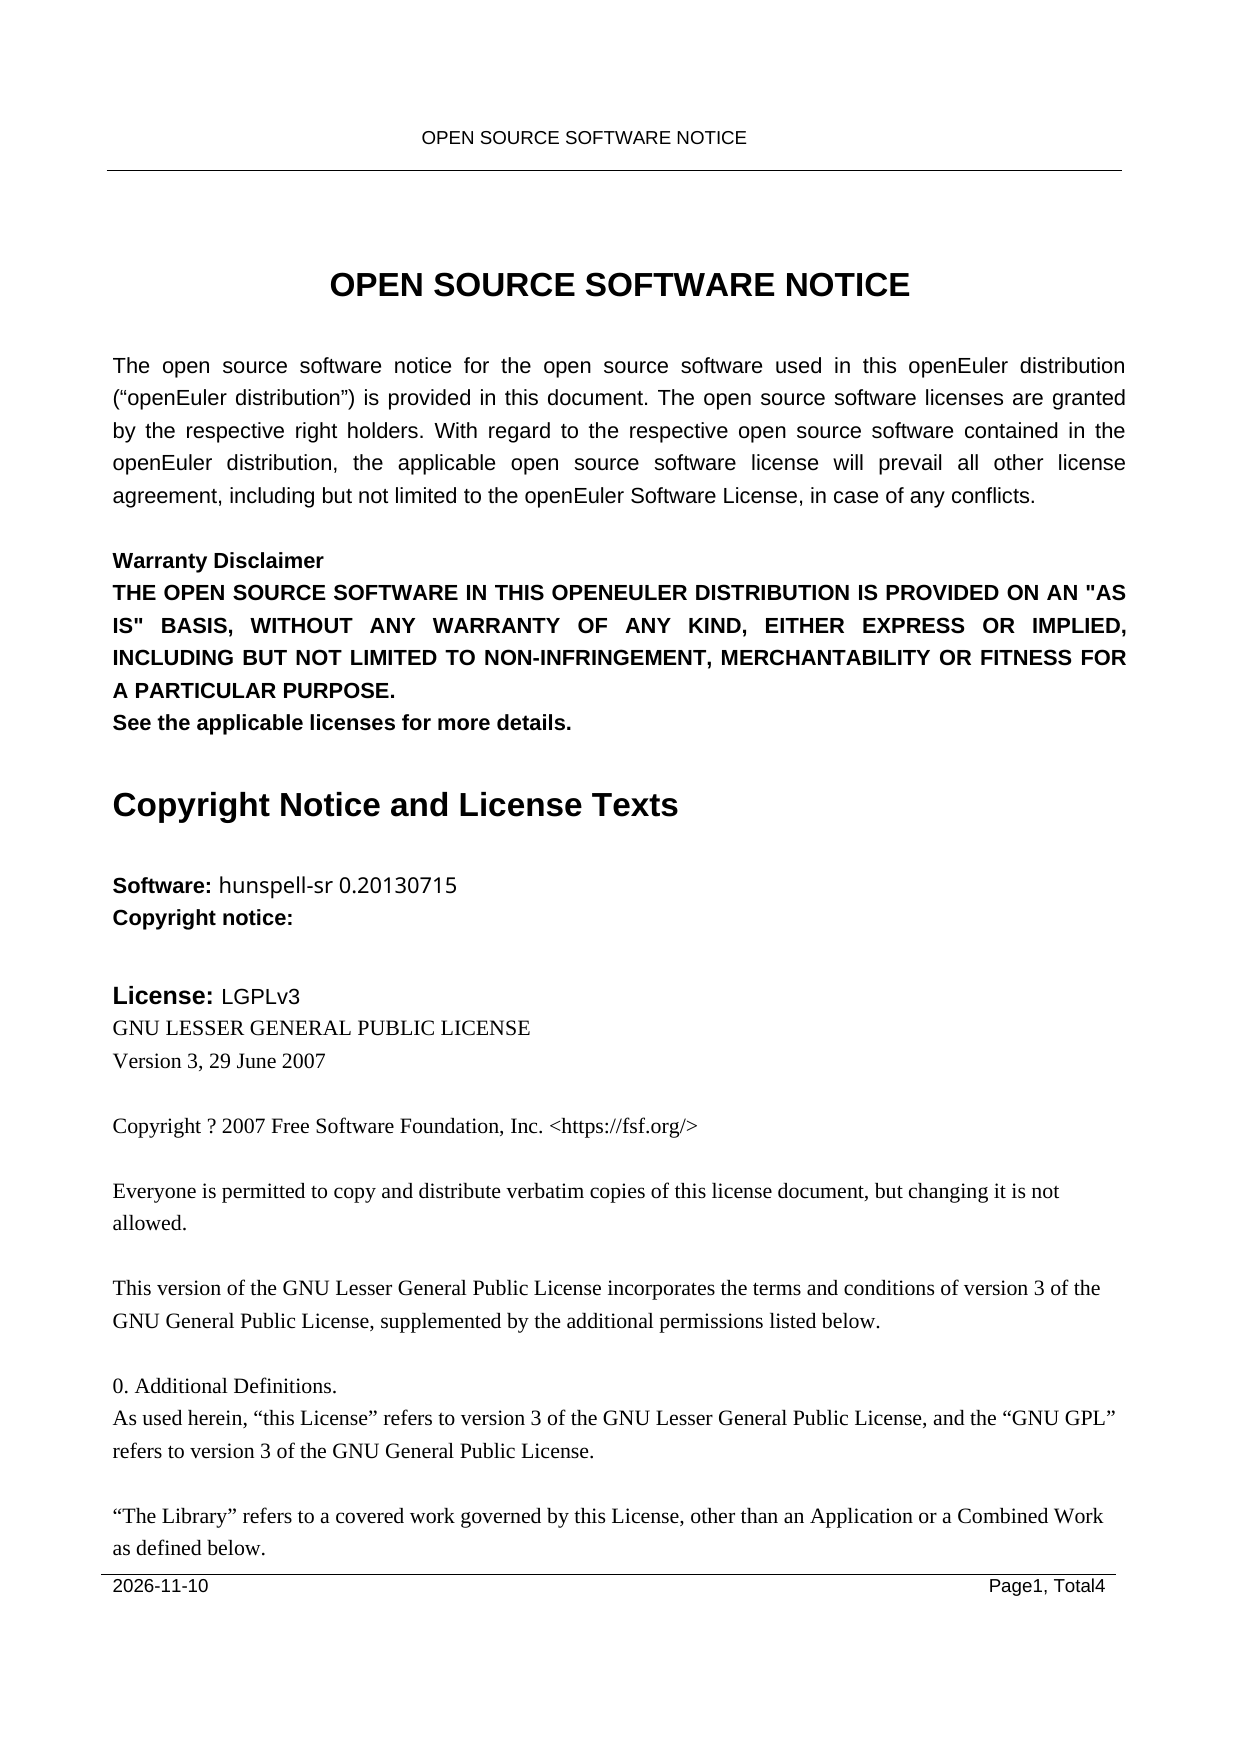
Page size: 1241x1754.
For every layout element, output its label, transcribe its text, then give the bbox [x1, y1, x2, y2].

text OPEN SOURCE SOFTWARE NOTICE [112, 251, 1128, 316]
title Software: hunspell-sr 0.20130715 [112, 869, 1128, 901]
text License: LGPLv3 [112, 979, 1128, 1012]
text Warranty Disclaimer [112, 544, 1128, 576]
text Copyright Notice and License Texts [112, 771, 1128, 836]
text The open source software notice for the open source software used in this openEuler distribution (“openEuler distribution”) is provided in this document. The open source software licenses are granted by the respective right holders. With regard to the respective open source software contained in the openEuler distribution, the applicable open source software license will prevail all other license agreement, including but not limited to the openEuler Software License, in case of any conflicts. [112, 349, 1128, 511]
text Copyright notice: [112, 901, 1128, 934]
text THE OPEN SOURCE SOFTWARE IN THIS OPENEULER DISTRIBUTION IS PROVIDED ON AN "AS IS" BASIS, WITHOUT ANY WARRANTY OF ANY KIND, EITHER EXPRESS OR IMPLIED, INCLUDING BUT NOT LIMITED TO NON-INFRINGEMENT, MERCHANTABILITY OR FITNESS FOR A PARTICULAR PURPOSE. See the applicable licenses for more details. [112, 576, 1128, 739]
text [112, 1012, 1128, 1564]
